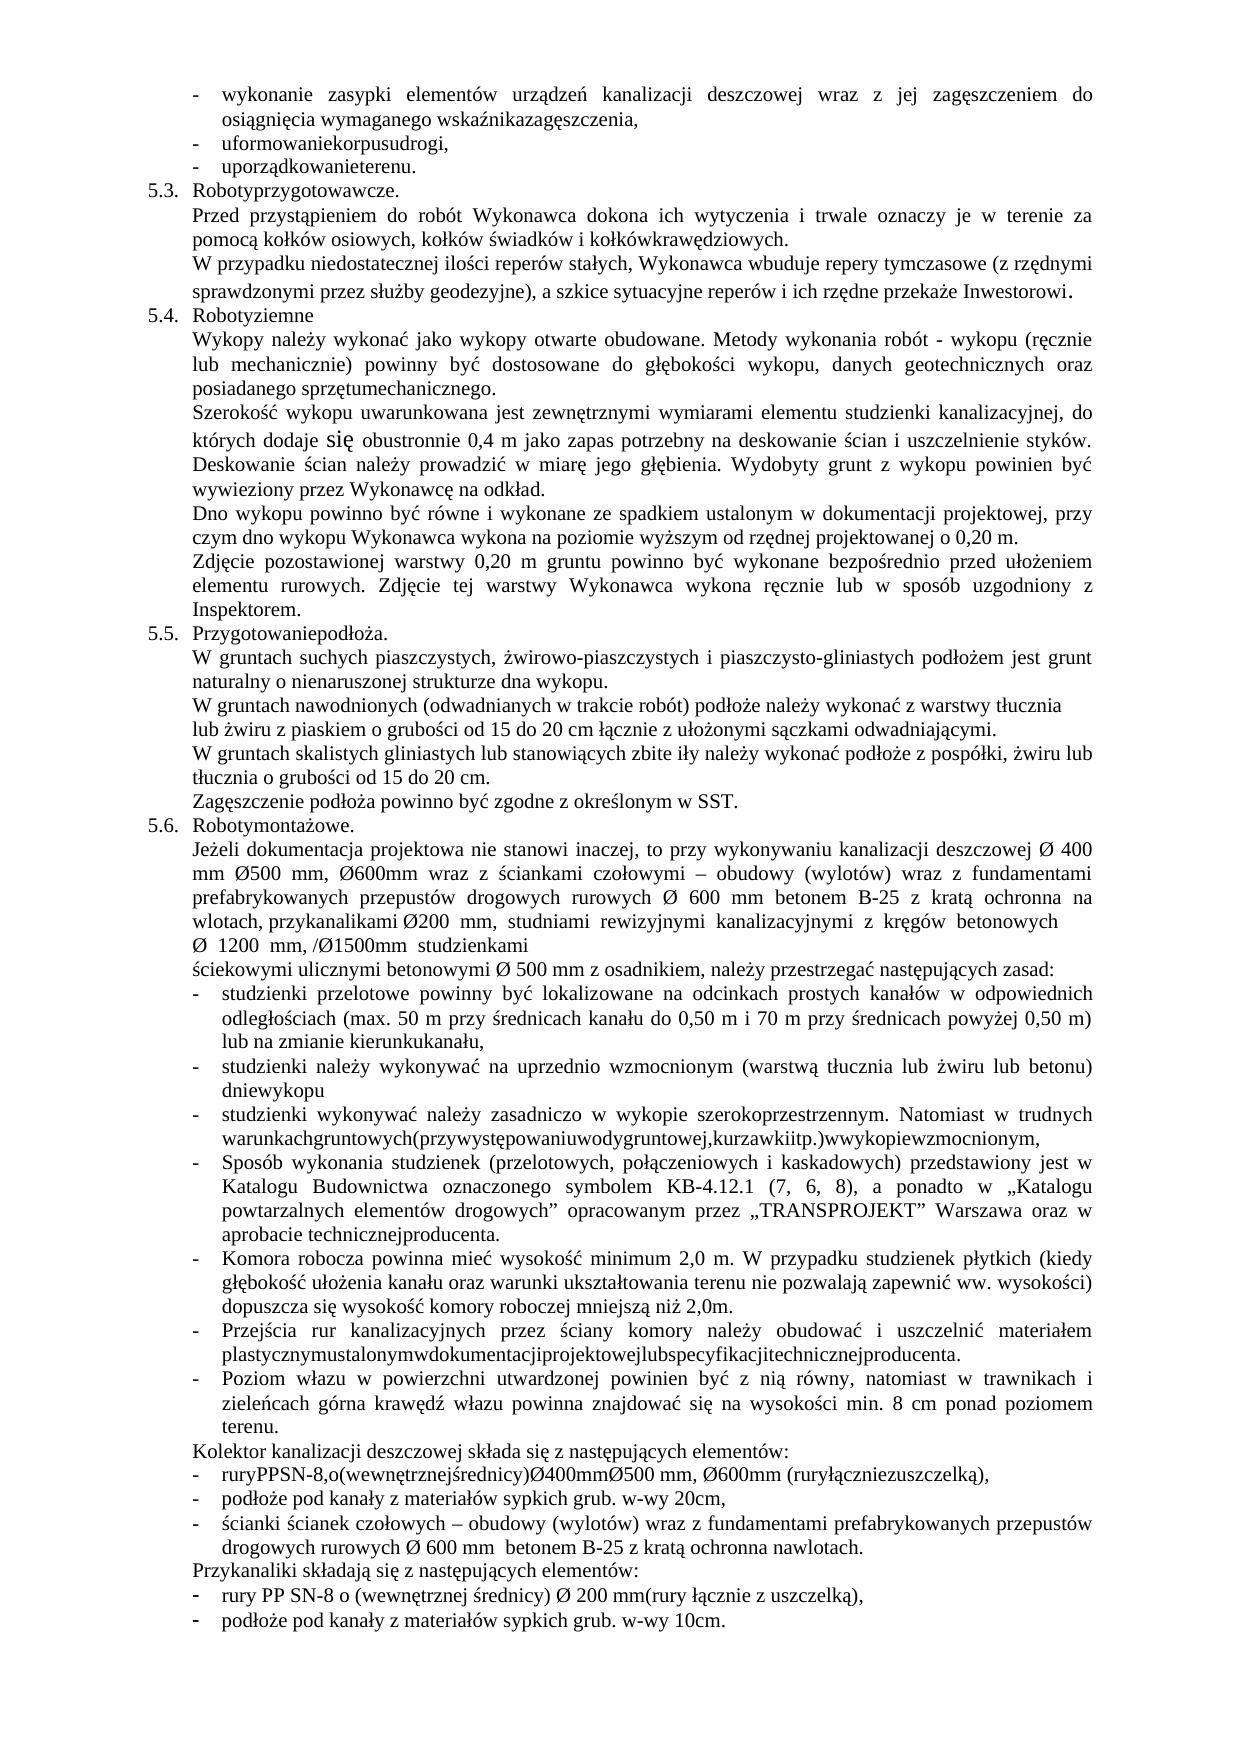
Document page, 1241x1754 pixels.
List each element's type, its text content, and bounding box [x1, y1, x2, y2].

text W gruntach suchych piaszczystych, żwirowo-piaszczystych i piaszczysto-gliniastych podłożem jest grunt naturalny o nienaruszonej strukturze dna wykopu. [192, 645, 1093, 693]
list ruryPPSN-8,o(wewnętrznejśrednicy)Ø400mmØ500 mm, Ø600mm (ruryłączniezuszczelką), [192, 1463, 1105, 1487]
text Wykopy należy wykonać jako wykopy otwarte obudowane. Metody wykonania robót - wykopu (ręcznie lub mechanicznie) powinny być dostosowane do głębokości wykopu, danych geotechnicznych oraz posiadanego sprzętumechanicznego. [192, 327, 1094, 399]
text W gruntach skalistych gliniastych lub stanowiących zbite iły należy wykonać podłoże z pospółki, żwiru lub tłucznia o grubości od 15 do 20 cm. [192, 741, 1093, 789]
list Robotyprzygotowawcze. [148, 178, 1105, 202]
text W przypadku niedostatecznej ilości reperów stałych, Wykonawca wbuduje repery tymczasowe (z rzędnymi sprawdzonymi przez służby geodezyjne), a szkice sytuacyjne reperów i ich rzędne przekaże Inwestorowi. [192, 251, 1093, 303]
list Przygotowaniepodłoża. [148, 621, 1105, 645]
text Szerokość wykopu uwarunkowana jest zewnętrznymi wymiarami elementu studzienki kanalizacyjnej, do których dodaje się obustronnie 0,4 m jako zapas potrzebny na deskowanie ścian i uszczelnienie styków. Deskowanie ścian należy prowadzić w miarę jego głębienia. Wydobyty grunt z wykopu powinien być wywieziony przez Wykonawcę na odkład. [192, 399, 1093, 501]
list ścianki ścianek czołowych – obudowy (wylotów) wraz z fundamentami prefabrykowanych przepustów drogowych rurowych Ø 600 mm betonem B-25 z kratą ochronna nawlotach. [192, 1511, 1093, 1559]
text Jeżeli dokumentacja projektowa nie stanowi inaczej, to przy wykonywaniu kanalizacji deszczowej Ø 400 mm Ø500 mm, Ø600mm wraz z ściankami czołowymi – obudowy (wylotów) wraz z fundamentami prefabrykowanych przepustów drogowych rurowych Ø 600 mm betonem B-25 z kratą ochronna na wlotach, przykanalikami Ø200 mm, studniami rewizyjnymi kanalizacyjnymi z kręgów betonowych [192, 837, 1093, 933]
text Ø 1200 mm, /Ø1500mm studzienkami [192, 933, 1093, 957]
list wykonanie zasypki elementów urządzeń kanalizacji deszczowej wraz z jej zagęszczeniem do osiągnięcia wymaganego wskaźnikazagęszczenia, [192, 82, 1094, 131]
list uformowaniekorpusudrogi, [192, 131, 1105, 154]
list studzienki przelotowe powinny być lokalizowane na odcinkach prostych kanałów w odpowiednich odległościach (max. 50 m przy średnicach kanału do 0,50 m i 70 m przy średnicach powyżej 0,50 m) lub na zmianie kierunkukanału, [192, 981, 1093, 1053]
text Przykanaliki składają się z następujących elementów: [192, 1559, 1105, 1582]
list Robotyziemne [148, 303, 1105, 327]
text Zdjęcie pozostawionej warstwy 0,20 m gruntu powinno być wykonane bezpośrednio przed ułożeniem elementu rurowych. Zdjęcie tej warstwy Wykonawca wykona ręcznie lub w sposób uzgodniony z Inspektorem. [192, 549, 1094, 621]
text Dno wykopu powinno być równe i wykonane ze spadkiem ustalonym w dokumentacji projektowej, przy czym dno wykopu Wykonawca wykona na poziomie wyższym od rzędnej projektowanej o 0,20 m. [192, 501, 1094, 549]
list Przejścia rur kanalizacyjnych przez ściany komory należy obudować i uszczelnić materiałem plastycznymustalonymwdokumentacjiprojektowejlubspecyfikacjitechnicznejproducenta. [192, 1318, 1093, 1366]
list Sposób wykonania studzienek (przelotowych, połączeniowych i kaskadowych) przedstawiony jest w Katalogu Budownictwa oznaczonego symbolem KB-4.12.1 (7, 6, 8), a ponadto w „Katalogu powtarzalnych elementów drogowych” opracowanym przez „TRANSPROJEKT” Warszawa oraz w aprobacie technicznejproducenta. [192, 1150, 1093, 1246]
list uporządkowanieterenu. [192, 154, 1105, 178]
list podłoże pod kanały z materiałów sypkich grub. w-wy 20cm, [192, 1487, 1105, 1511]
list Robotymontażowe. [148, 813, 1105, 837]
text Zagęszczenie podłoża powinno być zgodne z określonym w SST. [192, 789, 1105, 813]
text W gruntach nawodnionych (odwadnianych w trakcie robót) podłoże należy wykonać z warstwy tłucznia lub żwiru z piaskiem o grubości od 15 do 20 cm łącznie z ułożonymi sączkami odwadniającymi. [192, 693, 1065, 741]
list Poziom włazu w powierzchni utwardzonej powinien być z nią równy, natomiast w trawnikach i zieleńcach górna krawędź włazu powinna znajdować się na wysokości min. 8 cm ponad poziomem terenu. [192, 1366, 1093, 1438]
text Przed przystąpieniem do robót Wykonawca dokona ich wytyczenia i trwale oznaczy je w terenie za pomocą kołków osiowych, kołków świadków i kołkówkrawędziowych. [192, 202, 1093, 251]
text ściekowymi ulicznymi betonowymi Ø 500 mm z osadnikiem, należy przestrzegać następujących zasad: [192, 957, 1105, 981]
list Komora robocza powinna mieć wysokość minimum 2,0 m. W przypadku studzienek płytkich (kiedy głębokość ułożenia kanału oraz warunki ukształtowania terenu nie pozwalają zapewnić ww. wysokości) dopuszcza się wysokość komory roboczej mniejszą niż 2,0m. [192, 1246, 1093, 1318]
list studzienki wykonywać należy zasadniczo w wykopie szerokoprzestrzennym. Natomiast w trudnych warunkachgruntowych(przywystępowaniuwodygruntowej,kurzawkiitp.)wwykopiewzmocnionym, [192, 1102, 1093, 1150]
text Kolektor kanalizacji deszczowej składa się z następujących elementów: [192, 1438, 1105, 1463]
list studzienki należy wykonywać na uprzednio wzmocnionym (warstwą tłucznia lub żwiru lub betonu) dniewykopu [192, 1053, 1093, 1102]
list rury PP SN-8 o (wewnętrznej średnicy) Ø 200 mm(rury łącznie z uszczelką), [192, 1582, 1105, 1608]
list podłoże pod kanały z materiałów sypkich grub. w-wy 10cm. [192, 1608, 1105, 1632]
